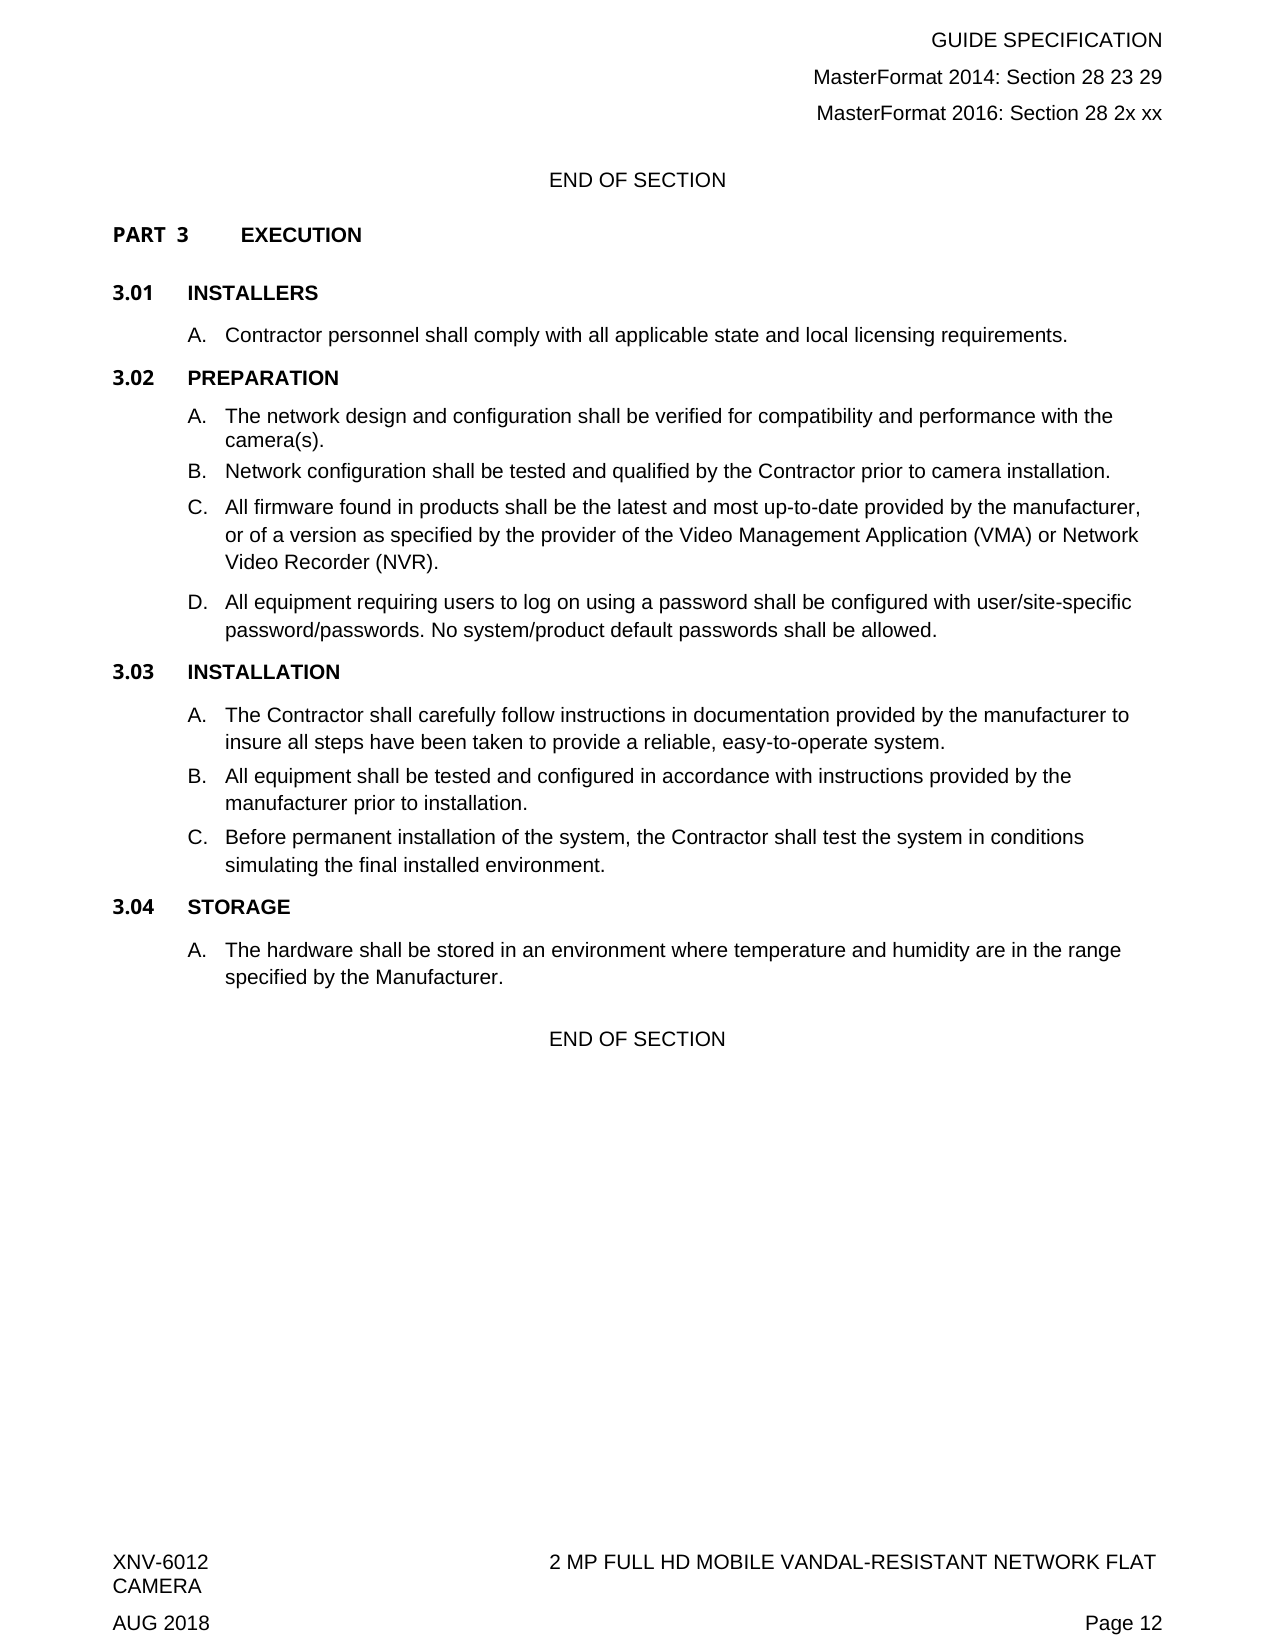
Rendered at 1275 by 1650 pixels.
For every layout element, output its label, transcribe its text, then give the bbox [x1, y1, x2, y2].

list INSTALLERS [112, 278, 1162, 307]
text END OF SECTION [112, 141, 1162, 192]
list All firmware found in products shall be the latest and most up-to-date provided by the manufacturer, or of a version as specified by the provider of the Video Management Application (VMA) or Network Video Recorder (NVR). [187, 495, 1162, 574]
text END OF SECTION [112, 1026, 1162, 1050]
list All equipment shall be tested and configured in accordance with instructions provided by the manufacturer prior to installation. [187, 764, 1162, 815]
list Network configuration shall be tested and qualified by the Contractor prior to camera installation. [187, 458, 1162, 482]
list Contractor personnel shall comply with all applicable state and local licensing requirements. [187, 323, 1162, 347]
list The Contractor shall carefully follow instructions in documentation provided by the manufacturer to insure all steps have been taken to provide a reliable, easy-to-operate system. [187, 702, 1162, 754]
list The network design and configuration shall be verified for compatibility and performance with the camera(s). [187, 404, 1162, 452]
list All equipment requiring users to log on using a password shall be configured with user/site-specific password/passwords. No system/product default passwords shall be allowed. [187, 590, 1162, 641]
list Before permanent installation of the system, the Contractor shall test the system in conditions simulating the final installed environment. [187, 825, 1162, 876]
list PREPARATION [112, 363, 1162, 392]
list STORAGE [112, 892, 1162, 921]
list EXECUTION [112, 221, 1162, 249]
list INSTALLATION [112, 657, 1162, 686]
list The hardware shall be stored in an environment where temperature and humidity are in the range specified by the Manufacturer. [187, 938, 1162, 989]
